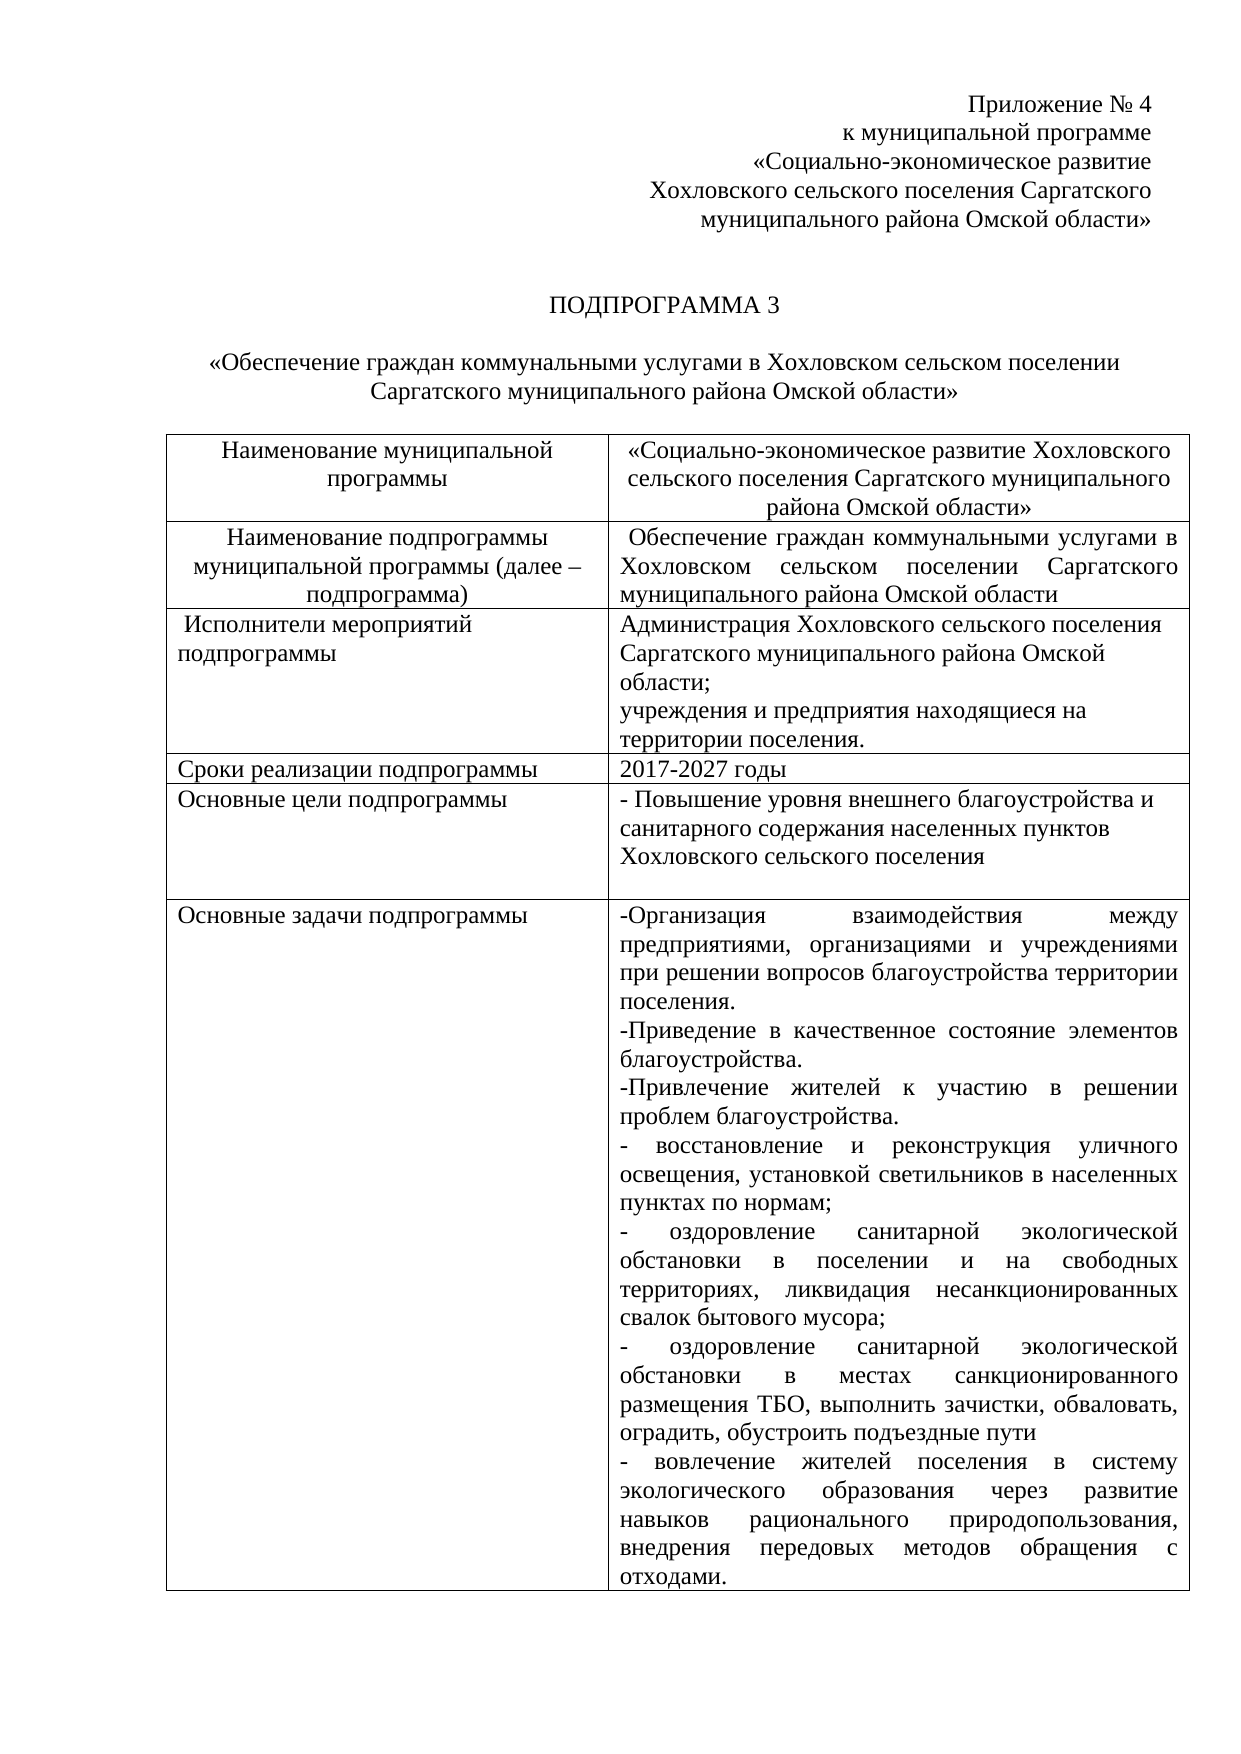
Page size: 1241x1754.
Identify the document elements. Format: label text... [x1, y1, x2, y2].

table_header «Социально-экономическое развитие Хохловского сельского поселения Саргатского муниципального района Омской области» [609, 435, 1189, 521]
table_cell Администрация Хохловского сельского поселения Саргатского муниципального района Омской области; учреждения и предприятия находящиеся на территории поселения. [609, 609, 1189, 753]
table_cell Обеспечение граждан коммунальными услугами в Хохловском сельском поселении Саргатского муниципального района Омской области [609, 522, 1189, 608]
table_header Наименование муниципальной программы [167, 435, 608, 521]
text к муниципальной программе [177, 117, 1152, 146]
text Приложение № 4 [177, 89, 1152, 117]
text ПОДПРОГРАММА 3 [177, 290, 1152, 319]
text «Обеспечение граждан коммунальными услугами в Хохловском сельском поселении Саргатского муниципального района Омской области» [177, 347, 1152, 405]
table_cell Наименование подпрограммы муниципальной программы (далее –подпрограмма) [167, 522, 608, 608]
table_cell -Организация взаимодействия между предприятиями, организациями и учреждениями при решении вопросов благоустройства территории поселения. -Приведение в качественное состояние элементов благоустройства. -Привлечение жителей к участию в решении проблем благоустройства. - восстановление и реконструкция уличного освещения, установкой светильников в населенных пунктах по нормам; - оздоровление санитарной экологической обстановки в поселении и на свободных территориях, ликвидация несанкционированных свалок бытового мусора; - оздоровление санитарной экологической обстановки в местах санкционированного размещения ТБО, выполнить зачистки, обваловать, оградить, обустроить подъездные пути - вовлечение жителей поселения в систему экологического образования через развитие навыков рационального природопользования, внедрения передовых методов обращения с отходами. [609, 900, 1189, 1590]
table_cell Сроки реализации подпрограммы [167, 754, 608, 783]
table_cell Исполнители мероприятий подпрограммы [167, 609, 608, 753]
table_cell Основные цели подпрограммы [167, 784, 608, 899]
table_cell 2017-2027 годы [609, 754, 1189, 783]
table_cell - Повышение уровня внешнего благоустройства и санитарного содержания населенных пунктов Хохловского сельского поселения [609, 784, 1189, 899]
text муниципального района Омской области» [177, 204, 1152, 232]
table_cell Основные задачи подпрограммы [167, 900, 608, 1590]
text «Социально-экономическое развитие Хохловского сельского поселения Саргатского [177, 146, 1152, 204]
